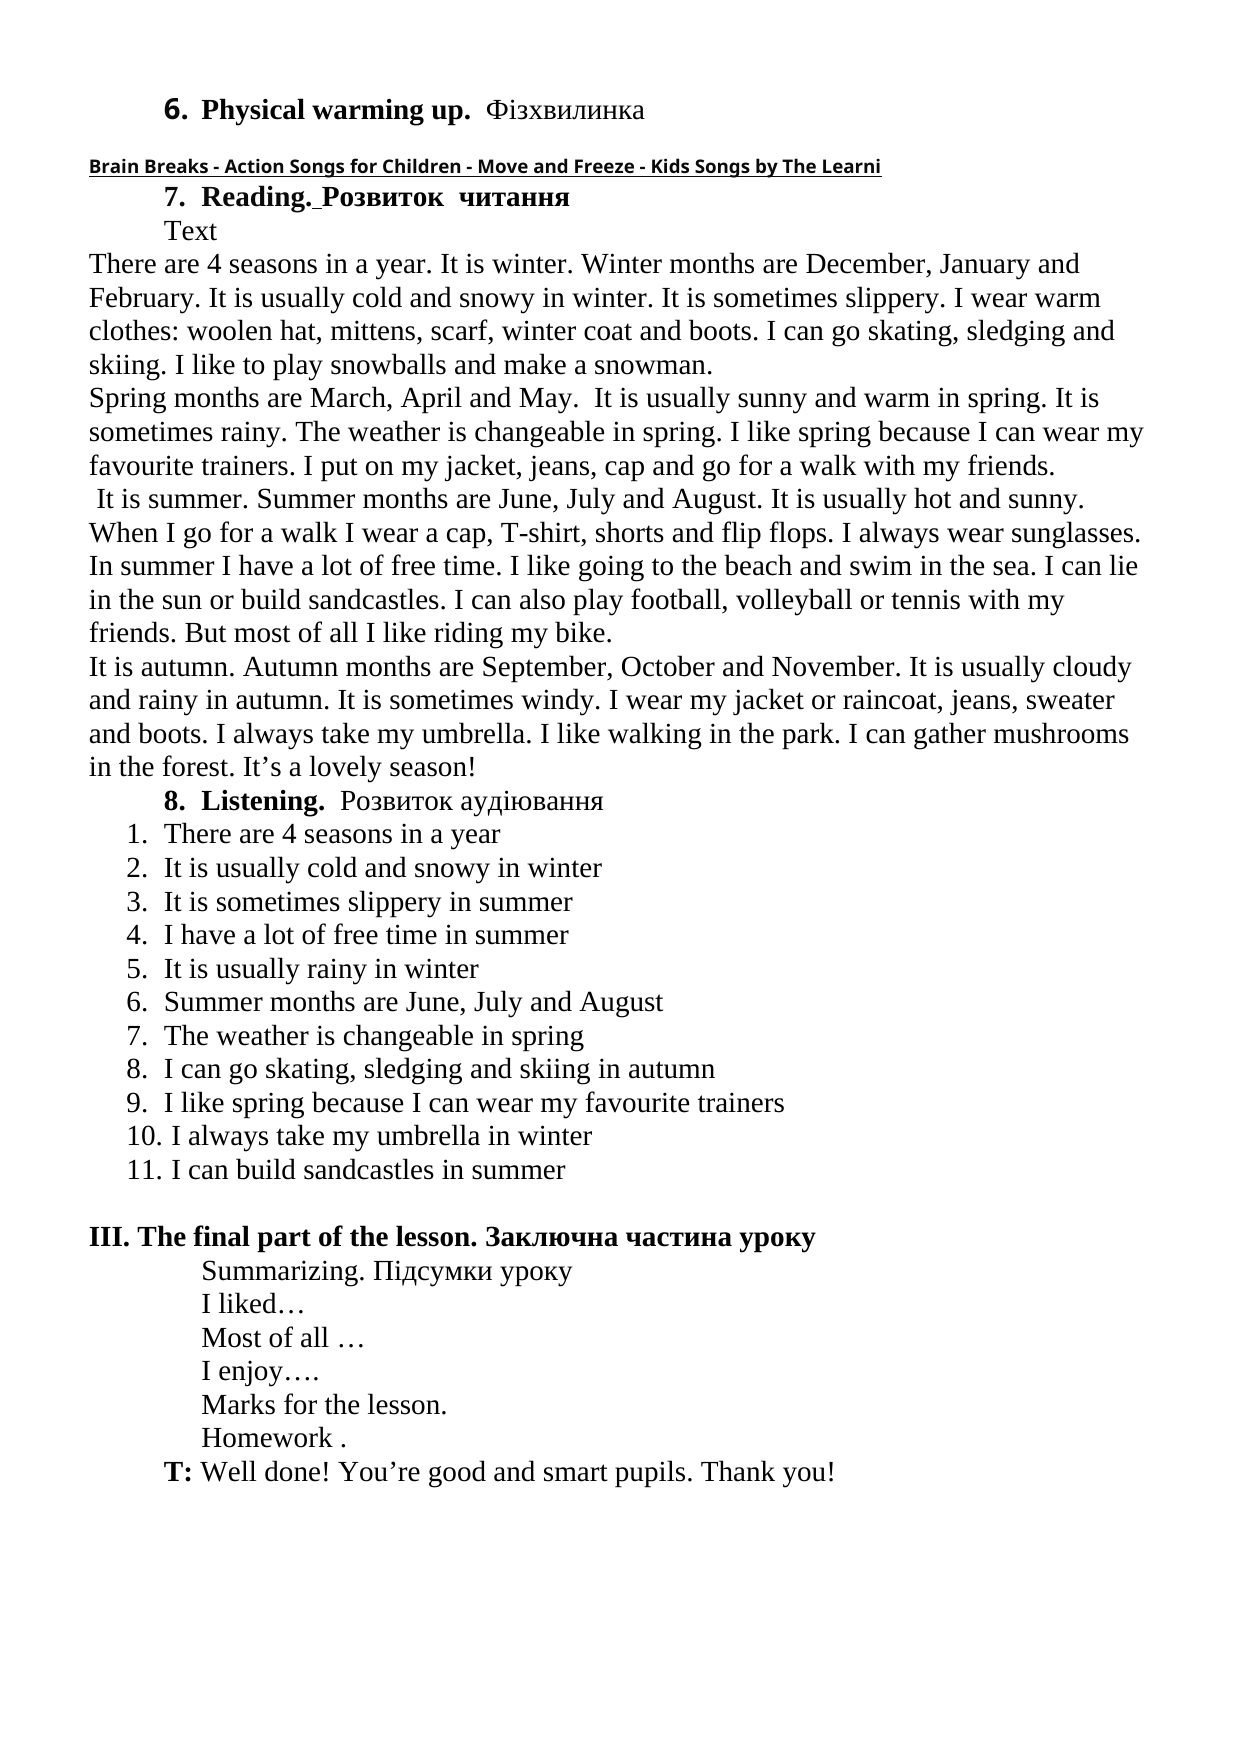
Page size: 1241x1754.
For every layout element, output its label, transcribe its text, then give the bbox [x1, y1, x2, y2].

list T: Well done! You’re good and smart pupils. Thank you! [164, 1454, 1152, 1487]
list The weather is changeable in spring [126, 1018, 1152, 1051]
list I always take my umbrella in winter [126, 1118, 1152, 1152]
list It is usually cold and snowy in winter [126, 850, 1152, 884]
list Marks for the lesson. [201, 1387, 1152, 1420]
list I like spring because I can wear my favourite trainers [126, 1085, 1152, 1118]
list It is sometimes slippery in summer [126, 884, 1152, 917]
list Summer months are June, July and August [126, 984, 1152, 1018]
text Spring months are March, April and May. It is usually sunny and warm in spring. It is sometimes rainy. The weather is changeable in spring. I like spring because I can wear my favourite trainers. I put on my jacket, jeans, cap and go for a walk with my friends. [89, 381, 1152, 481]
list Most of all … [201, 1320, 1152, 1353]
list I have a lot of free time in summer [126, 917, 1152, 951]
list I can go skating, sledging and skiing in autumn [126, 1051, 1152, 1085]
list It is usually rainy in winter [126, 951, 1152, 984]
subtitle Physical warming up. Фізхвилинка [164, 89, 1152, 128]
subtitle Brain Breaks - Action Songs for Children - Move and Freeze - Kids Songs by The Learni [89, 154, 1152, 179]
list Summarizing. Підсумки уроку [201, 1253, 1152, 1286]
list Listening. Розвиток аудіювання [164, 783, 1152, 817]
subtitle Reading. Розвиток читання [164, 179, 1152, 213]
list Text [164, 213, 1152, 246]
list I enjoy…. [201, 1353, 1152, 1387]
text III. The final part of the lesson. Заключна частина уроку [89, 1219, 1152, 1253]
text It is summer. Summer months are June, July and August. It is usually hot and sunny. When I go for a walk I wear a cap, T-shirt, shorts and flip flops. I always wear sunglasses. In summer I have a lot of free time. I like going to the beach and swim in the sea. I can lie in the sun or build sandcastles. I can also play football, volleyball or tennis with my friends. But most of all I like riding my bike. [89, 481, 1152, 649]
list I can build sandcastles in summer [126, 1152, 1152, 1186]
list I liked… [201, 1286, 1152, 1320]
list Homework . [201, 1420, 1152, 1454]
text There are 4 seasons in a year. It is winter. Winter months are December, January and February. It is usually cold and snowy in winter. It is sometimes slippery. I wear warm clothes: woolen hat, mittens, scarf, winter coat and boots. I can go skating, sledging and skiing. I like to play snowballs and make a snowman. [89, 246, 1152, 381]
list There are 4 seasons in a year [126, 817, 1152, 850]
text It is autumn. Autumn months are September, October and November. It is usually cloudy and rainy in autumn. It is sometimes windy. I wear my jacket or raincoat, jeans, sweater and boots. I always take my umbrella. I like walking in the park. I can gather mushrooms in the forest. It’s a lovely season! [89, 649, 1152, 783]
